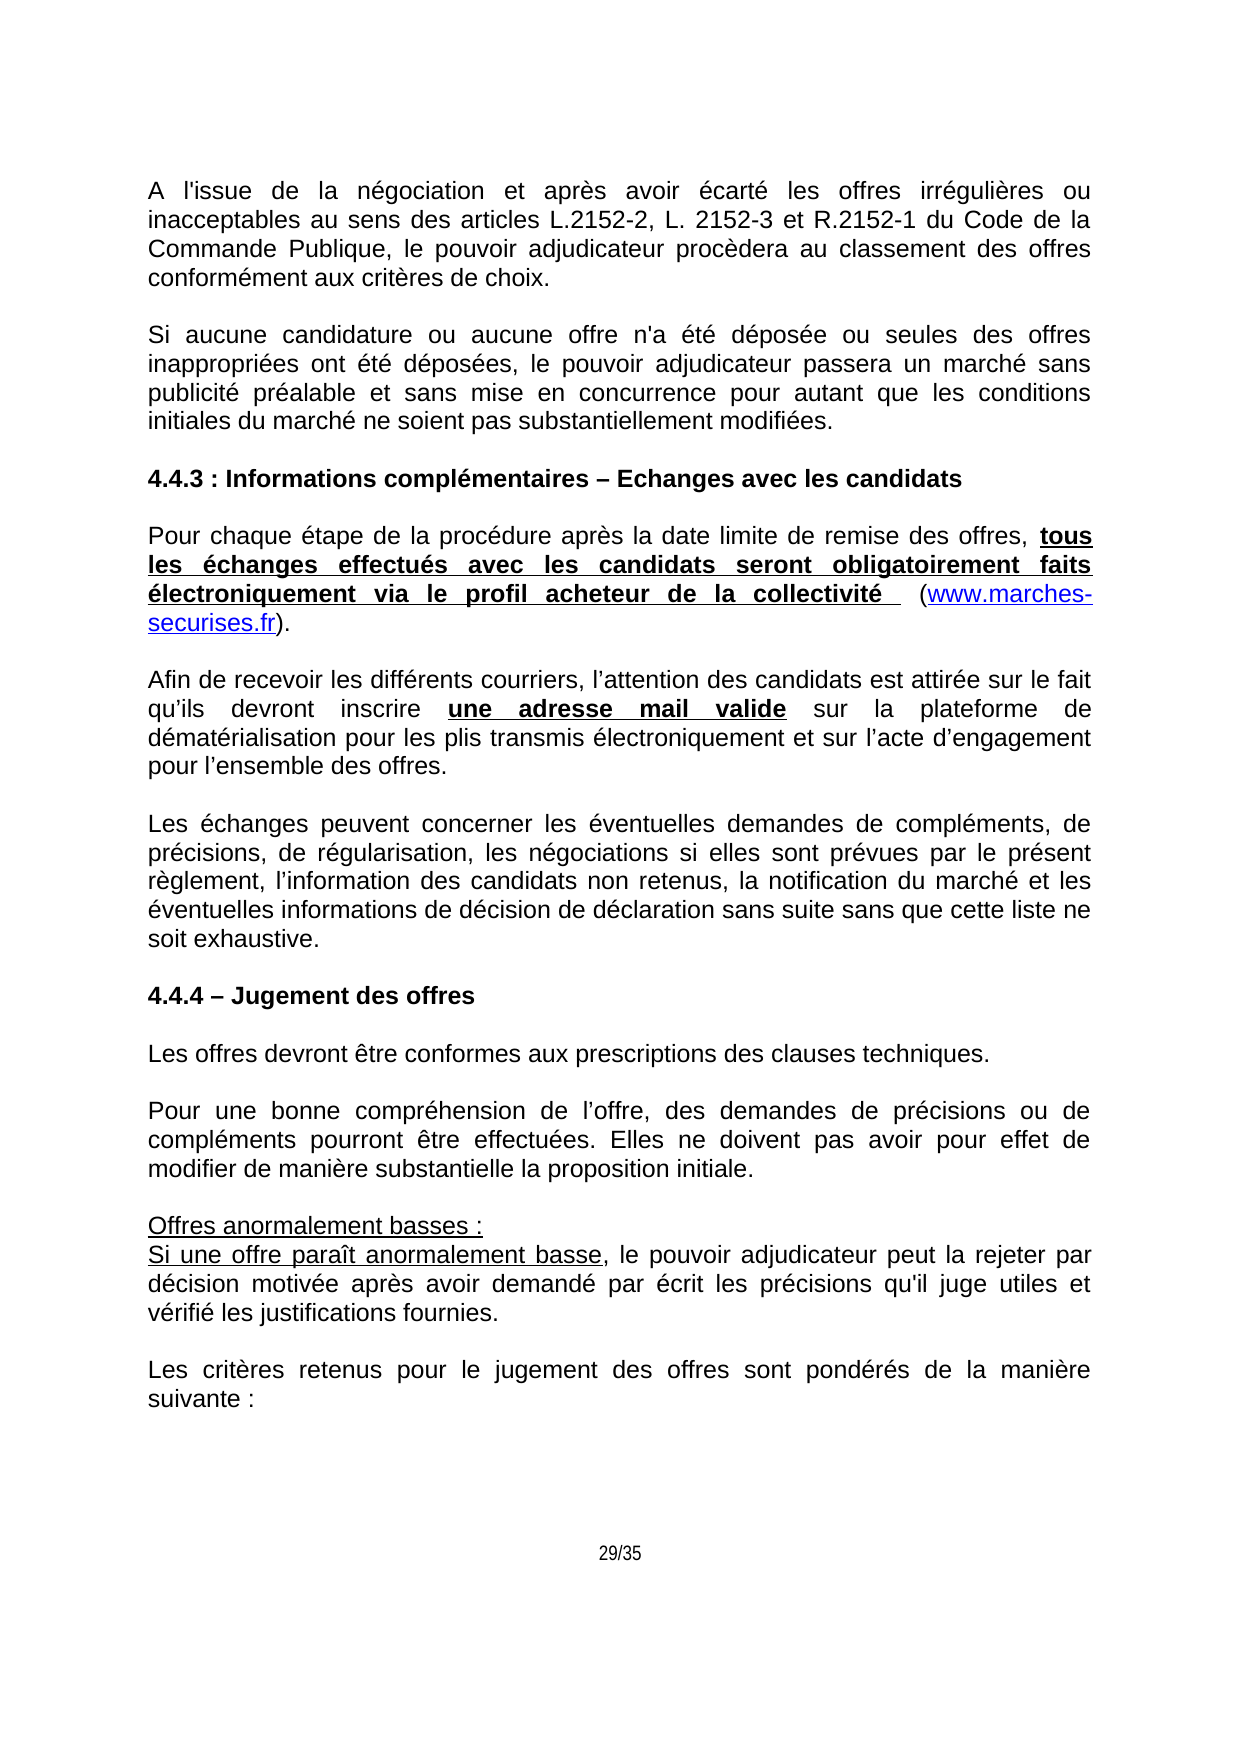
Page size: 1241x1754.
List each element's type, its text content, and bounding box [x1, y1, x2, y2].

text Afin de recevoir les différents courriers, l’attention des candidats est attirée sur le fait qu’ils devront inscrire une adresse mail valide sur la plateforme de dématérialisation pour les plis transmis électroniquement et sur l’acte d’engagement pour l’ensemble des offres. [148, 665, 1093, 780]
text Si une offre paraît anormalement basse, le pouvoir adjudicateur peut la rejeter par décision motivée après avoir demandé par écrit les précisions qu'il juge utiles et vérifié les justifications fournies. [148, 1240, 1093, 1326]
subtitle 4.4.4 – Jugement des offres [148, 981, 1093, 1010]
text A l'issue de la négociation et après avoir écarté les offres irrégulières ou inacceptables au sens des articles L.2152-2, L. 2152-3 et R.2152-1 du Code de la Commande Publique, le pouvoir adjudicateur procèdera au classement des offres conformément aux critères de choix. [148, 176, 1093, 291]
text Les offres devront être conformes aux prescriptions des clauses techniques. [148, 1039, 1093, 1068]
text Les échanges peuvent concerner les éventuelles demandes de compléments, de précisions, de régularisation, les négociations si elles sont prévues par le présent règlement, l’information des candidats non retenus, la notification du marché et les éventuelles informations de décision de déclaration sans suite sans que cette liste ne soit exhaustive. [148, 809, 1093, 953]
text Si aucune candidature ou aucune offre n'a été déposée ou seules des offres inappropriées ont été déposées, le pouvoir adjudicateur passera un marché sans publicité préalable et sans mise en concurrence pour autant que les conditions initiales du marché ne soient pas substantiellement modifiées. [148, 320, 1093, 435]
text Pour chaque étape de la procédure après la date limite de remise des offres, tous les échanges effectués avec les candidats seront obligatoirement faits électroniquement via le profil acheteur de la collectivité (www.marches-securises.fr). [148, 521, 1093, 575]
text Offres anormalement basses : [148, 1211, 1093, 1240]
subtitle 4.4.3 : Informations complémentaires – Echanges avec les candidats [148, 464, 1093, 493]
text Pour une bonne compréhension de l’offre, des demandes de précisions ou de compléments pourront être effectuées. Elles ne doivent pas avoir pour effet de modifier de manière substantielle la proposition initiale. [148, 1096, 1093, 1183]
text Pour chaque étape de la procédure après la date limite de remise des offres, tous les échanges effectués avec les candidats seront obligatoirement faits électroniquement via le profil acheteur de la collectivité (www.marches-securises.fr). [148, 576, 1093, 636]
text Les critères retenus pour le jugement des offres sont pondérés de la manière suivante : [148, 1355, 1093, 1413]
